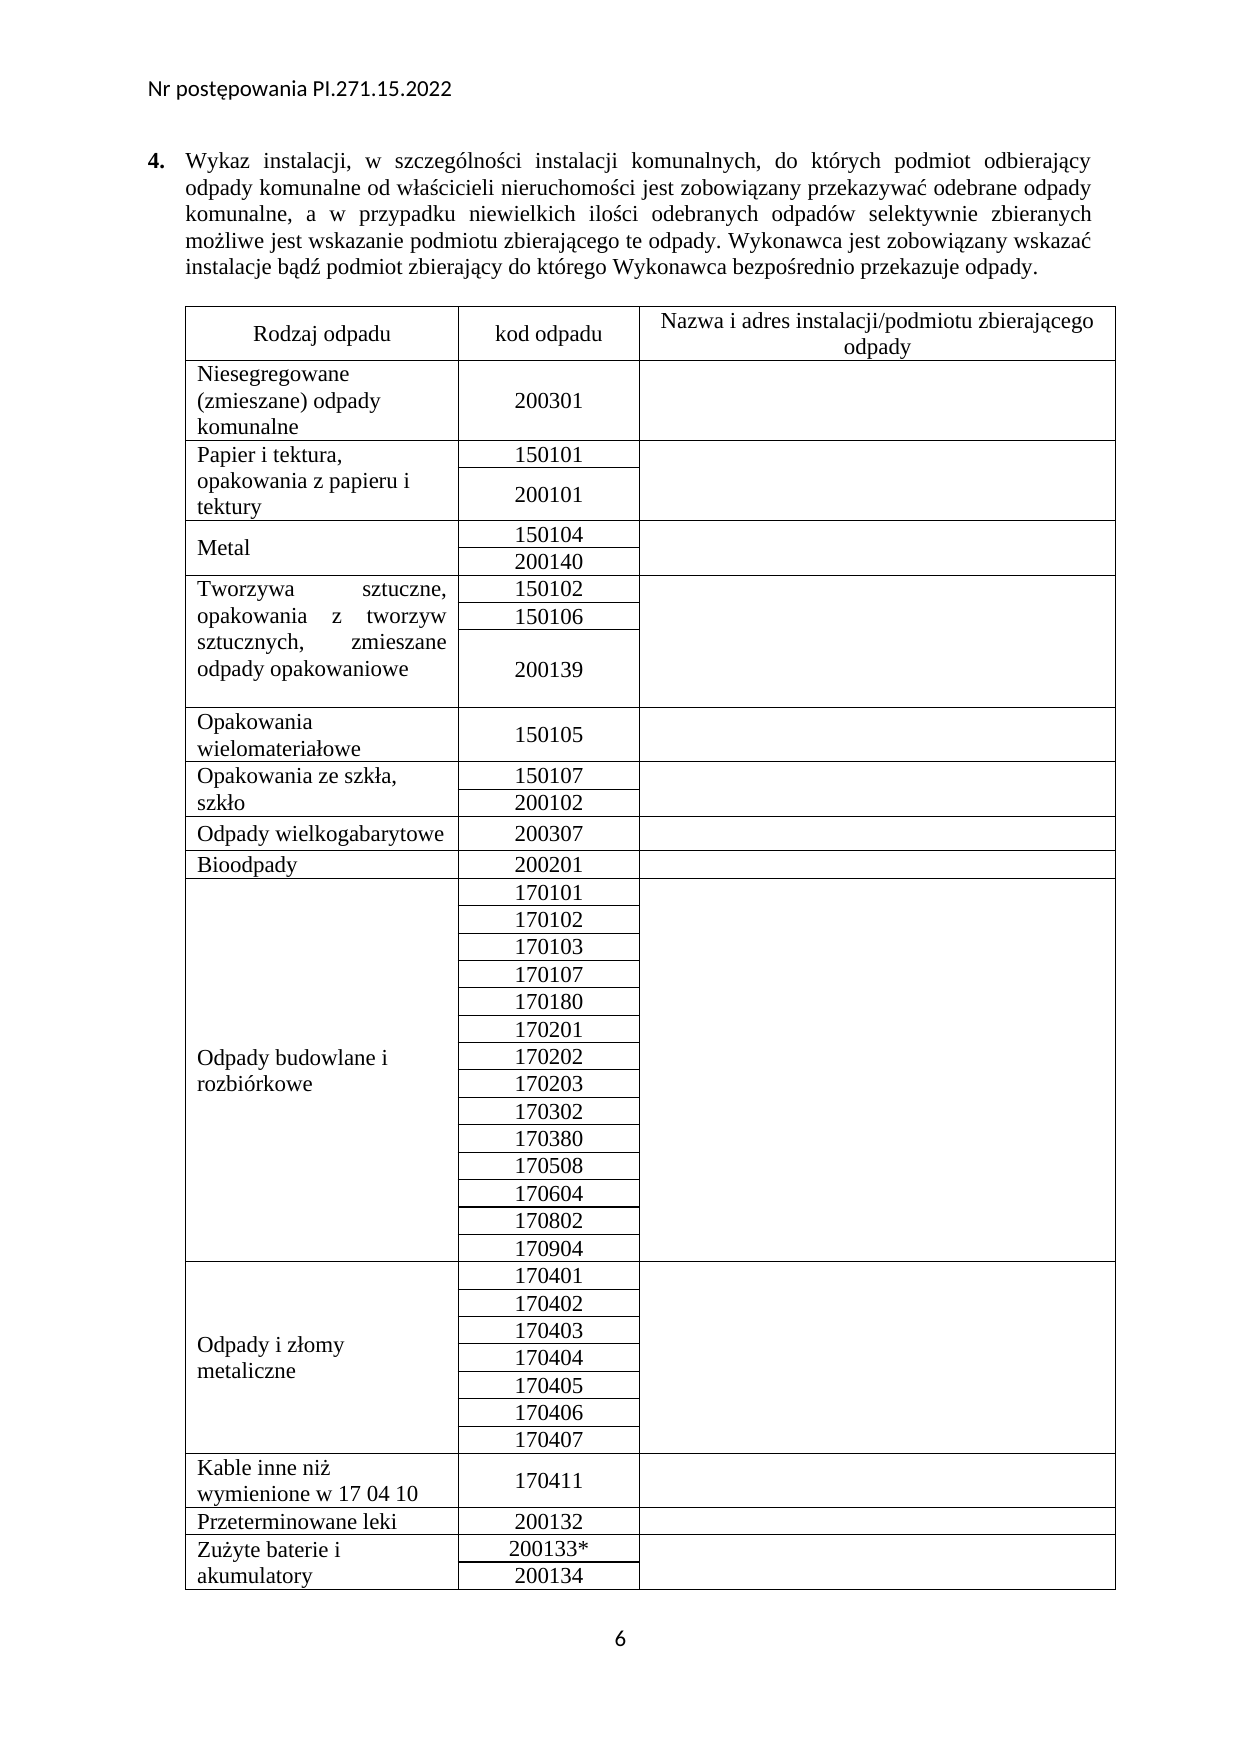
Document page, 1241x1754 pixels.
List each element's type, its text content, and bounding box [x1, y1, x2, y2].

table_cell 200139 [459, 630, 639, 707]
table_cell [640, 817, 1115, 850]
table_cell 200307 [459, 817, 639, 850]
table_cell 150101 [459, 441, 639, 467]
table_cell 170403 [459, 1317, 639, 1343]
table_cell 170401 [459, 1262, 639, 1288]
table_header Nazwa i adres instalacji/podmiotu zbierającego odpady [640, 307, 1115, 359]
table_cell Przeterminowane leki [186, 1508, 458, 1534]
table_cell 150105 [459, 708, 639, 761]
table_cell 170802 [459, 1208, 639, 1234]
table_cell 170904 [459, 1235, 639, 1261]
table_cell [640, 521, 1115, 574]
table_cell 200101 [459, 468, 639, 520]
table_cell Bioodpady [186, 851, 458, 878]
table_cell [640, 576, 1115, 707]
table_cell [640, 361, 1115, 439]
table_cell 170102 [459, 906, 639, 932]
table_cell Kable inne niż wymienione w 17 04 10 [186, 1454, 458, 1507]
list Wykaz instalacji, w szczególności instalacji komunalnych, do których podmiot odbierający odpady komunalne od właścicieli nieruchomości jest zobowiązany przekazywać odebrane odpady komunalne, a w przypadku niewielkich ilości odebranych odpadów selektywnie zbieranych możliwe jest wskazanie podmiotu zbierającego te odpady. Wykonawca jest zobowiązany wskazać instalacje bądź podmiot zbierający do którego Wykonawca bezpośrednio przekazuje odpady. [148, 148, 1093, 279]
table_cell [640, 1454, 1115, 1507]
table_cell Odpady budowlane i rozbiórkowe [186, 879, 458, 1261]
table_cell Zużyte baterie i akumulatory [186, 1535, 458, 1589]
table_cell 170604 [459, 1180, 639, 1206]
table_header kod odpadu [459, 307, 639, 359]
table_cell 200133* [459, 1535, 639, 1561]
table_cell Odpady i złomy metaliczne [186, 1262, 458, 1453]
table_cell [640, 851, 1115, 878]
table_cell 170404 [459, 1344, 639, 1371]
table_cell [640, 1508, 1115, 1534]
table_cell 170302 [459, 1098, 639, 1124]
table_cell 200132 [459, 1508, 639, 1534]
table_cell [640, 441, 1115, 520]
table_cell Papier i tektura, opakowania z papieru i tektury [186, 441, 458, 520]
table_cell [640, 1262, 1115, 1453]
table_cell 170380 [459, 1125, 639, 1152]
table_cell Opakowania ze szkła, szkło [186, 762, 458, 816]
table_cell 170406 [459, 1399, 639, 1426]
table_cell 170402 [459, 1290, 639, 1316]
table_cell [640, 762, 1115, 816]
table_cell 170508 [459, 1153, 639, 1179]
table_cell 150107 [459, 762, 639, 788]
table_cell 170103 [459, 934, 639, 960]
table_cell 170201 [459, 1016, 639, 1042]
table_cell 170101 [459, 879, 639, 905]
table_cell 200140 [459, 548, 639, 574]
table_cell 170180 [459, 988, 639, 1014]
table_cell [640, 879, 1115, 1261]
table_cell 200134 [459, 1563, 639, 1589]
table_cell 170202 [459, 1043, 639, 1069]
table_cell 200301 [459, 361, 639, 439]
table_cell 150102 [459, 576, 639, 602]
table_cell 170407 [459, 1427, 639, 1453]
table_cell Metal [186, 521, 458, 574]
table_cell Niesegregowane (zmieszane) odpady komunalne [186, 361, 458, 439]
table_cell 200102 [459, 790, 639, 816]
table_cell [640, 1535, 1115, 1589]
table_cell 170411 [459, 1454, 639, 1507]
table_cell Tworzywa sztuczne, opakowania z tworzyw sztucznych, zmieszane odpady opakowaniowe [186, 576, 458, 707]
table_cell 150106 [459, 603, 639, 629]
table_cell 200201 [459, 851, 639, 878]
table_cell 170107 [459, 961, 639, 987]
table_cell Odpady wielkogabarytowe [186, 817, 458, 850]
table_header Rodzaj odpadu [186, 307, 458, 359]
table_cell 170203 [459, 1070, 639, 1097]
table_cell 170405 [459, 1372, 639, 1398]
table_cell [640, 708, 1115, 761]
table_cell Opakowania wielomateriałowe [186, 708, 458, 761]
table_cell 150104 [459, 521, 639, 547]
